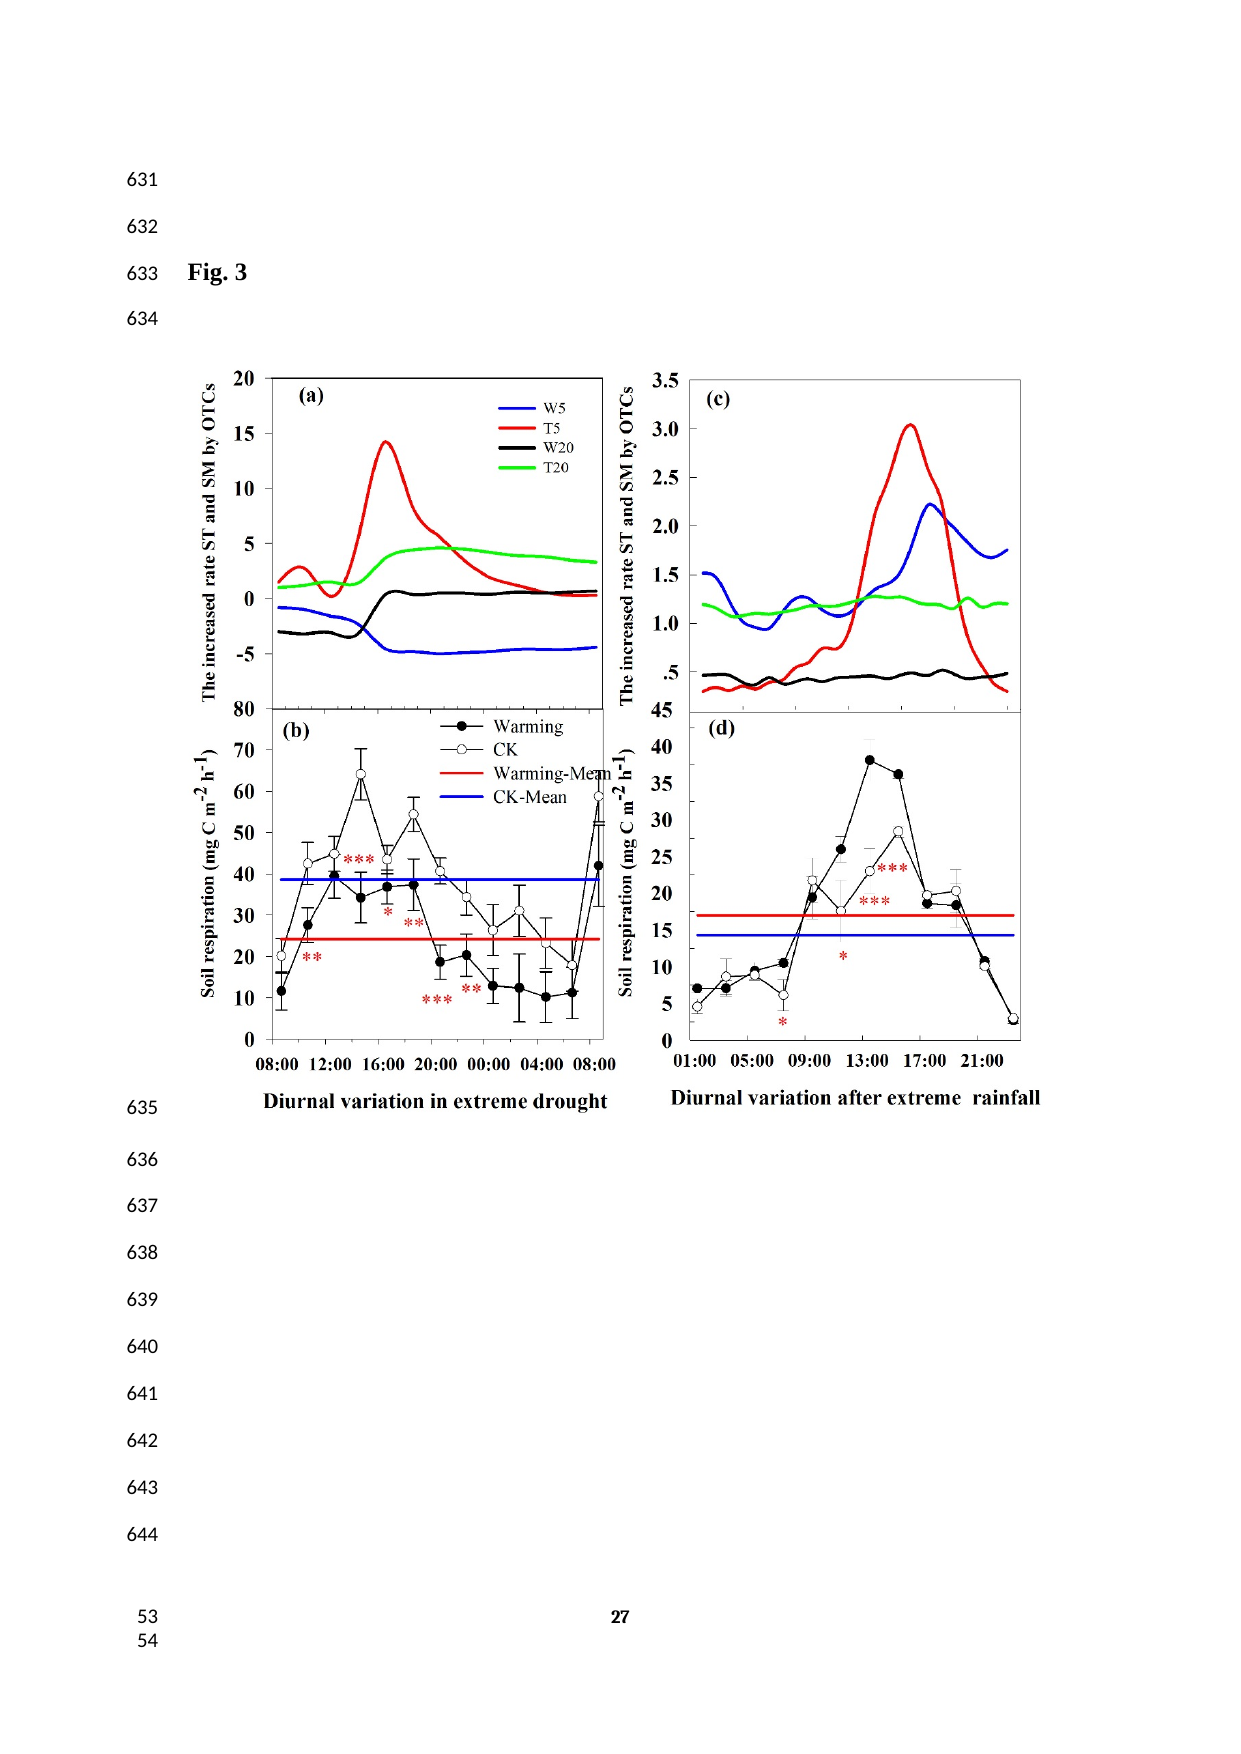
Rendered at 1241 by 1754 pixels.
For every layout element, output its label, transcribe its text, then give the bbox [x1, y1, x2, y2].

picture [187, 347, 1053, 1115]
text Fig. 3 [187, 255, 1053, 287]
